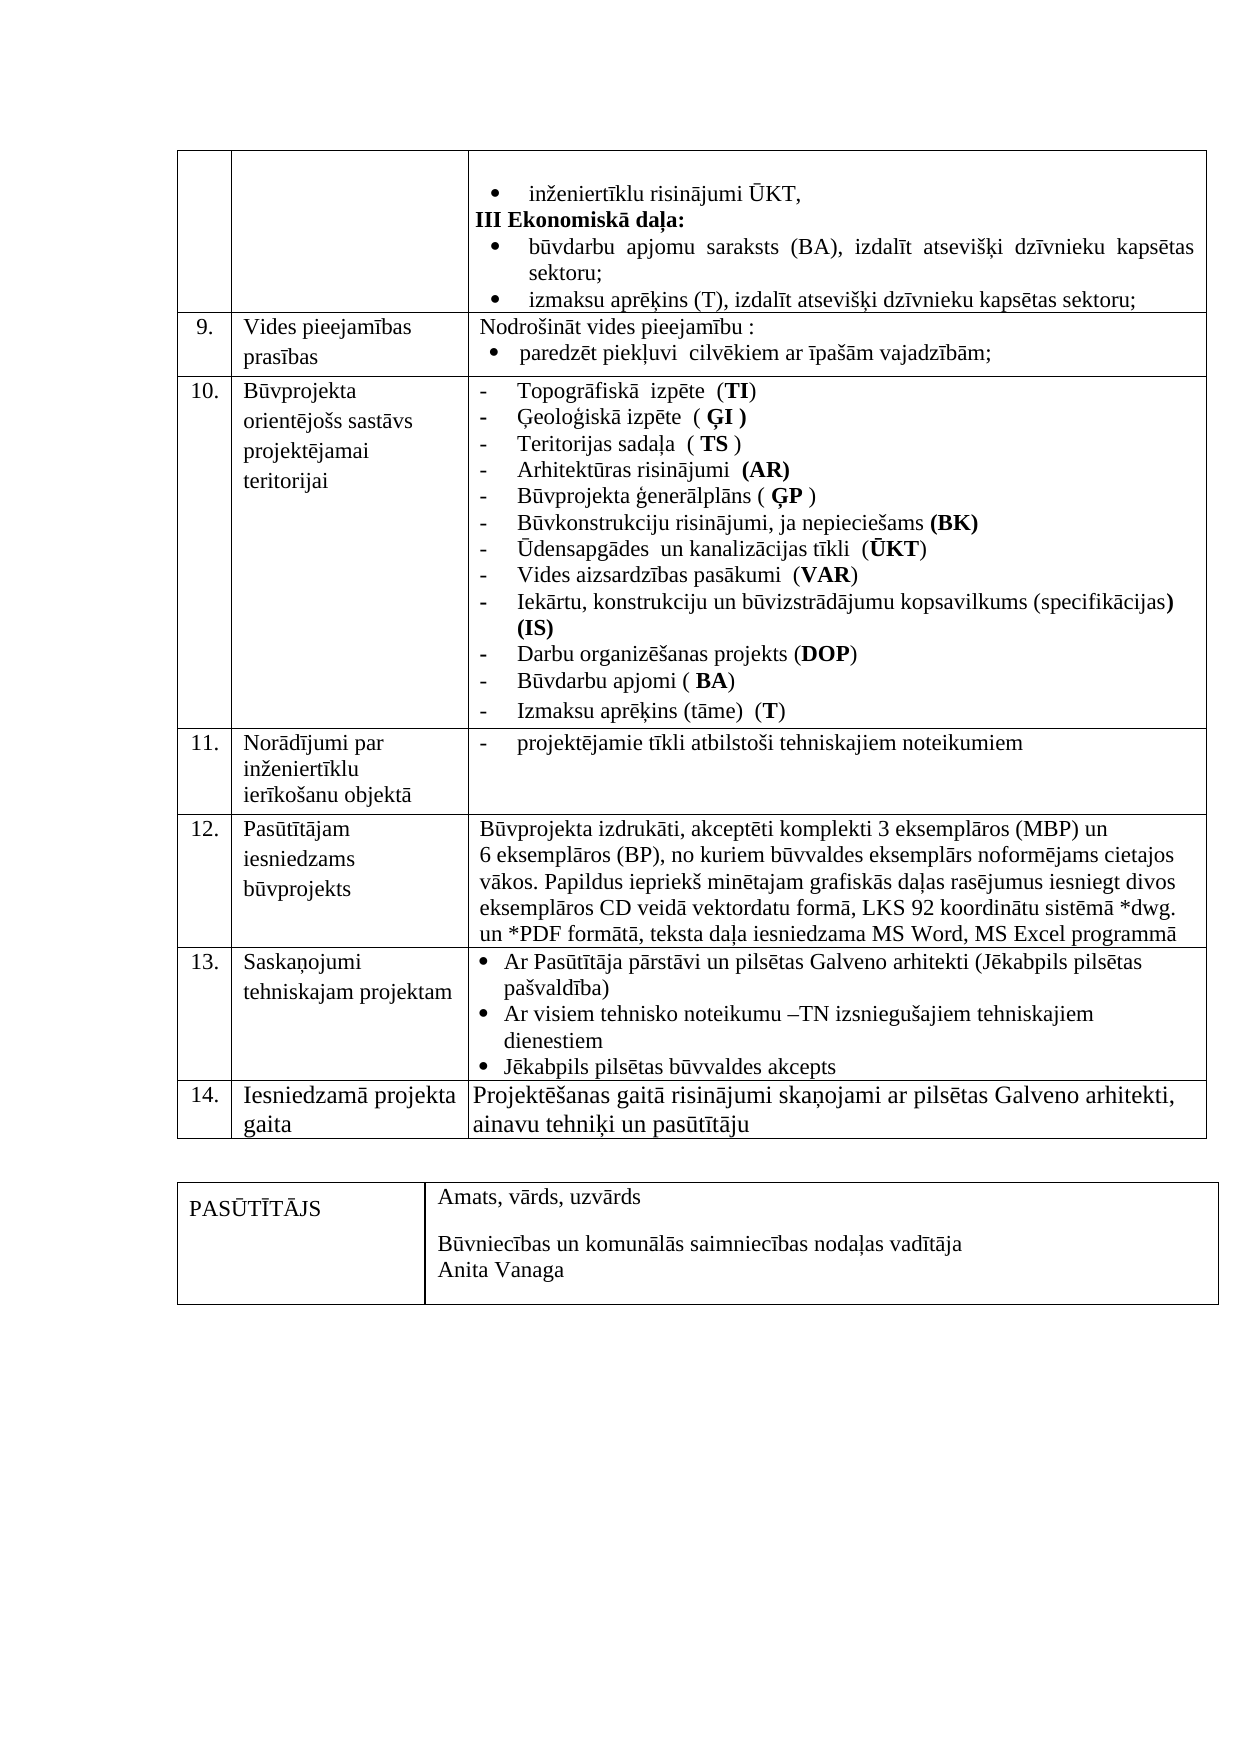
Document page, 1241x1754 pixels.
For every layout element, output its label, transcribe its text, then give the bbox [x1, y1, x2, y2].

table_cell Nodrošināt vides pieejamību : paredzēt piekļuvi cilvēkiem ar īpašām vajadzībām; [469, 313, 1206, 376]
table_cell Ar Pasūtītāja pārstāvi un pilsētas Galveno arhitekti (Jēkabpils pilsētas pašvaldība) Ar visiem tehnisko noteikumu –TN izsniegušajiem tehniskajiem dienestiem Jēkabpils pilsētas būvvaldes akcepts [469, 948, 1206, 1079]
table_cell 10. [178, 377, 231, 728]
table_cell Iesniedzamā projekta gaita [232, 1081, 468, 1138]
table_cell 9. [178, 313, 231, 376]
table_cell Norādījumi par inženiertīklu ierīkošanu objektā [232, 729, 468, 814]
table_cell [469, 151, 1206, 312]
table_cell Būvprojekta orientējošs sastāvs projektējamai teritorijai [232, 377, 468, 728]
table_cell Pasūtītājam iesniedzams būvprojekts [232, 815, 468, 947]
table_cell Būvprojekta izdrukāti, akceptēti komplekti 3 eksemplāros (MBP) un 6 eksemplāros (BP), no kuriem būvvaldes eksemplārs noformējams cietajos vākos. Papildus iepriekš minētajam grafiskās daļas rasējumus iesniegt divos eksemplāros CD veidā vektordatu formā, LKS 92 koordinātu sistēmā *dwg. un *PDF formātā, teksta daļa iesniedzama MS Word, MS Excel programmā [469, 815, 1206, 947]
table_cell 8. [178, 151, 231, 312]
table_cell Saskaņojumi tehniskajam projektam [232, 948, 468, 1079]
table_cell projektējamie tīkli atbilstoši tehniskajiem noteikumiem [469, 729, 1206, 814]
table_cell Vides pieejamības prasības [232, 313, 468, 376]
table_cell 12. [178, 815, 231, 947]
table_cell 14. [178, 1081, 231, 1138]
table_header PASŪTĪTĀJS [178, 1183, 424, 1304]
table_cell 11. [178, 729, 231, 814]
table_cell Projektēšanas gaitā risinājumi skaņojami ar pilsētas Galveno arhitekti, ainavu tehniķi un pasūtītāju [469, 1081, 1206, 1138]
table_cell Topogrāfiskā izpēte (TI) Ģeoloģiskā izpēte ( ĢI ) Teritorijas sadaļa ( TS ) Arhitektūras risinājumi (AR) Būvprojekta ģenerālplāns ( ĢP ) Būvkonstrukciju risinājumi, ja nepieciešams (BK) Ūdensapgādes un kanalizācijas tīkli (ŪKT) Vides aizsardzības pasākumi (VAR) Iekārtu, konstrukciju un būvizstrādājumu kopsavilkums (specifikācijas) (IS) Darbu organizēšanas projekts (DOP) Būvdarbu apjomi ( BA) Izmaksu aprēķins (tāme) (T) [469, 377, 1206, 728]
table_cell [232, 151, 468, 312]
table_header Amats, vārds, uzvārds Būvniecības un komunālās saimniecības nodaļas vadītāja Anita Vanaga [426, 1183, 1218, 1304]
table_cell 13. [178, 948, 231, 1079]
